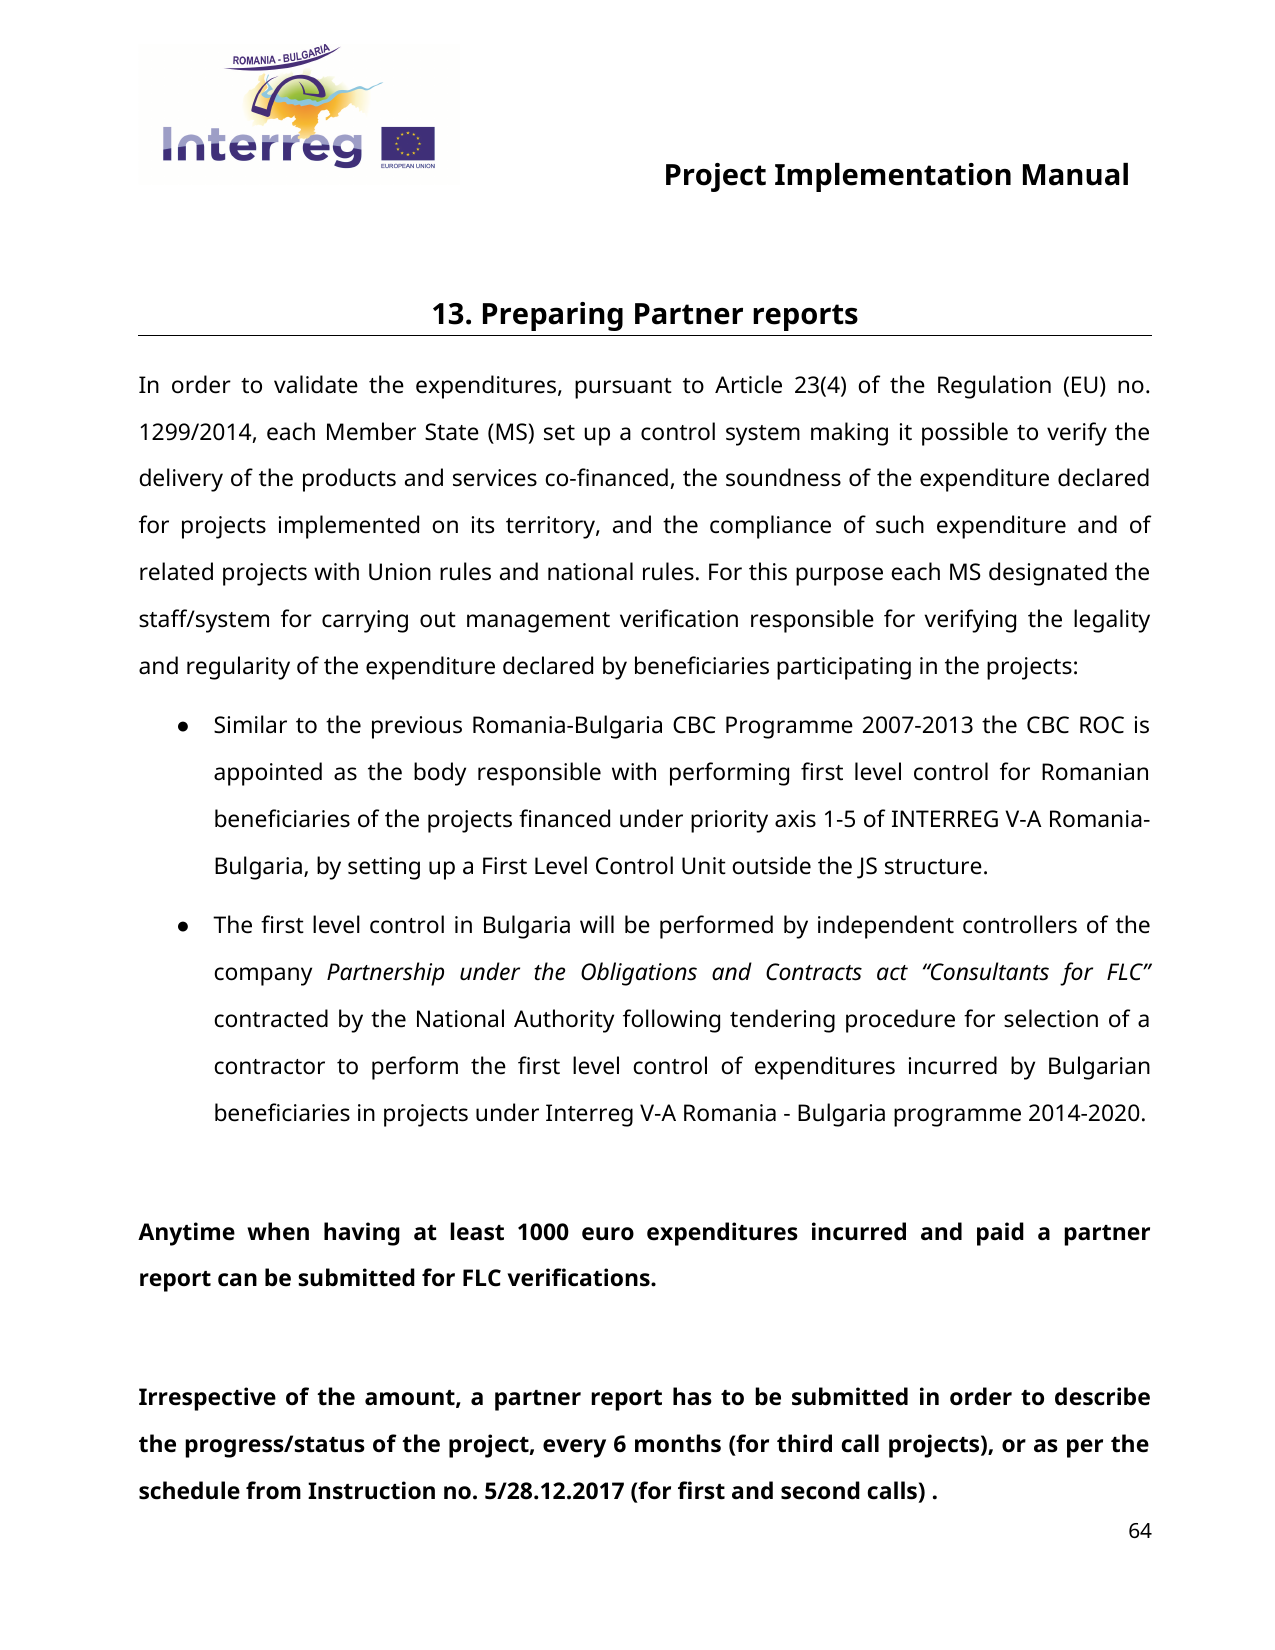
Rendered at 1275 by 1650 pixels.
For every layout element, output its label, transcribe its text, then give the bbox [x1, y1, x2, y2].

list The first level control in Bulgaria will be performed by independent controllers of the company Partnership under the Obligations and Contracts act “Consultants for FLC” contracted by the National Authority following tendering procedure for selection of a contractor to perform the first level control of expenditures incurred by Bulgarian beneficiaries in projects under Interreg V-A Romania - Bulgaria programme 2014-2020. [176, 909, 1152, 1128]
text Irrespective of the amount, a partner report has to be submitted in order to describe the progress/status of the project, every 6 months (for third call projects), or as per the schedule from Instruction no. 5/28.12.2017 (for first and second calls) . [138, 1381, 1152, 1506]
subtitle 13. Preparing Partner reports [138, 293, 1152, 335]
picture [138, 44, 461, 185]
text Anytime when having at least 1000 euro expenditures incurred and paid a partner report can be submitted for FLC verifications. [138, 1216, 1152, 1294]
list Similar to the previous Romania-Bulgaria CBC Programme 2007-2013 the CBC ROC is appointed as the body responsible with performing first level control for Romanian beneficiaries of the projects financed under priority axis 1-5 of INTERREG V-A Romania-Bulgaria, by setting up a First Level Control Unit outside the JS structure. [176, 709, 1152, 881]
text In order to validate the expenditures, pursuant to Article 23(4) of the Regulation (EU) no. 1299/2014, each Member State (MS) set up a control system making it possible to verify the delivery of the products and services co-financed, the soundness of the expenditure declared for projects implemented on its territory, and the compliance of such expenditure and of related projects with Union rules and national rules. For this purpose each MS designated the staff/system for carrying out management verification responsible for verifying the legality and regularity of the expenditure declared by beneficiaries participating in the projects: [138, 369, 1152, 681]
